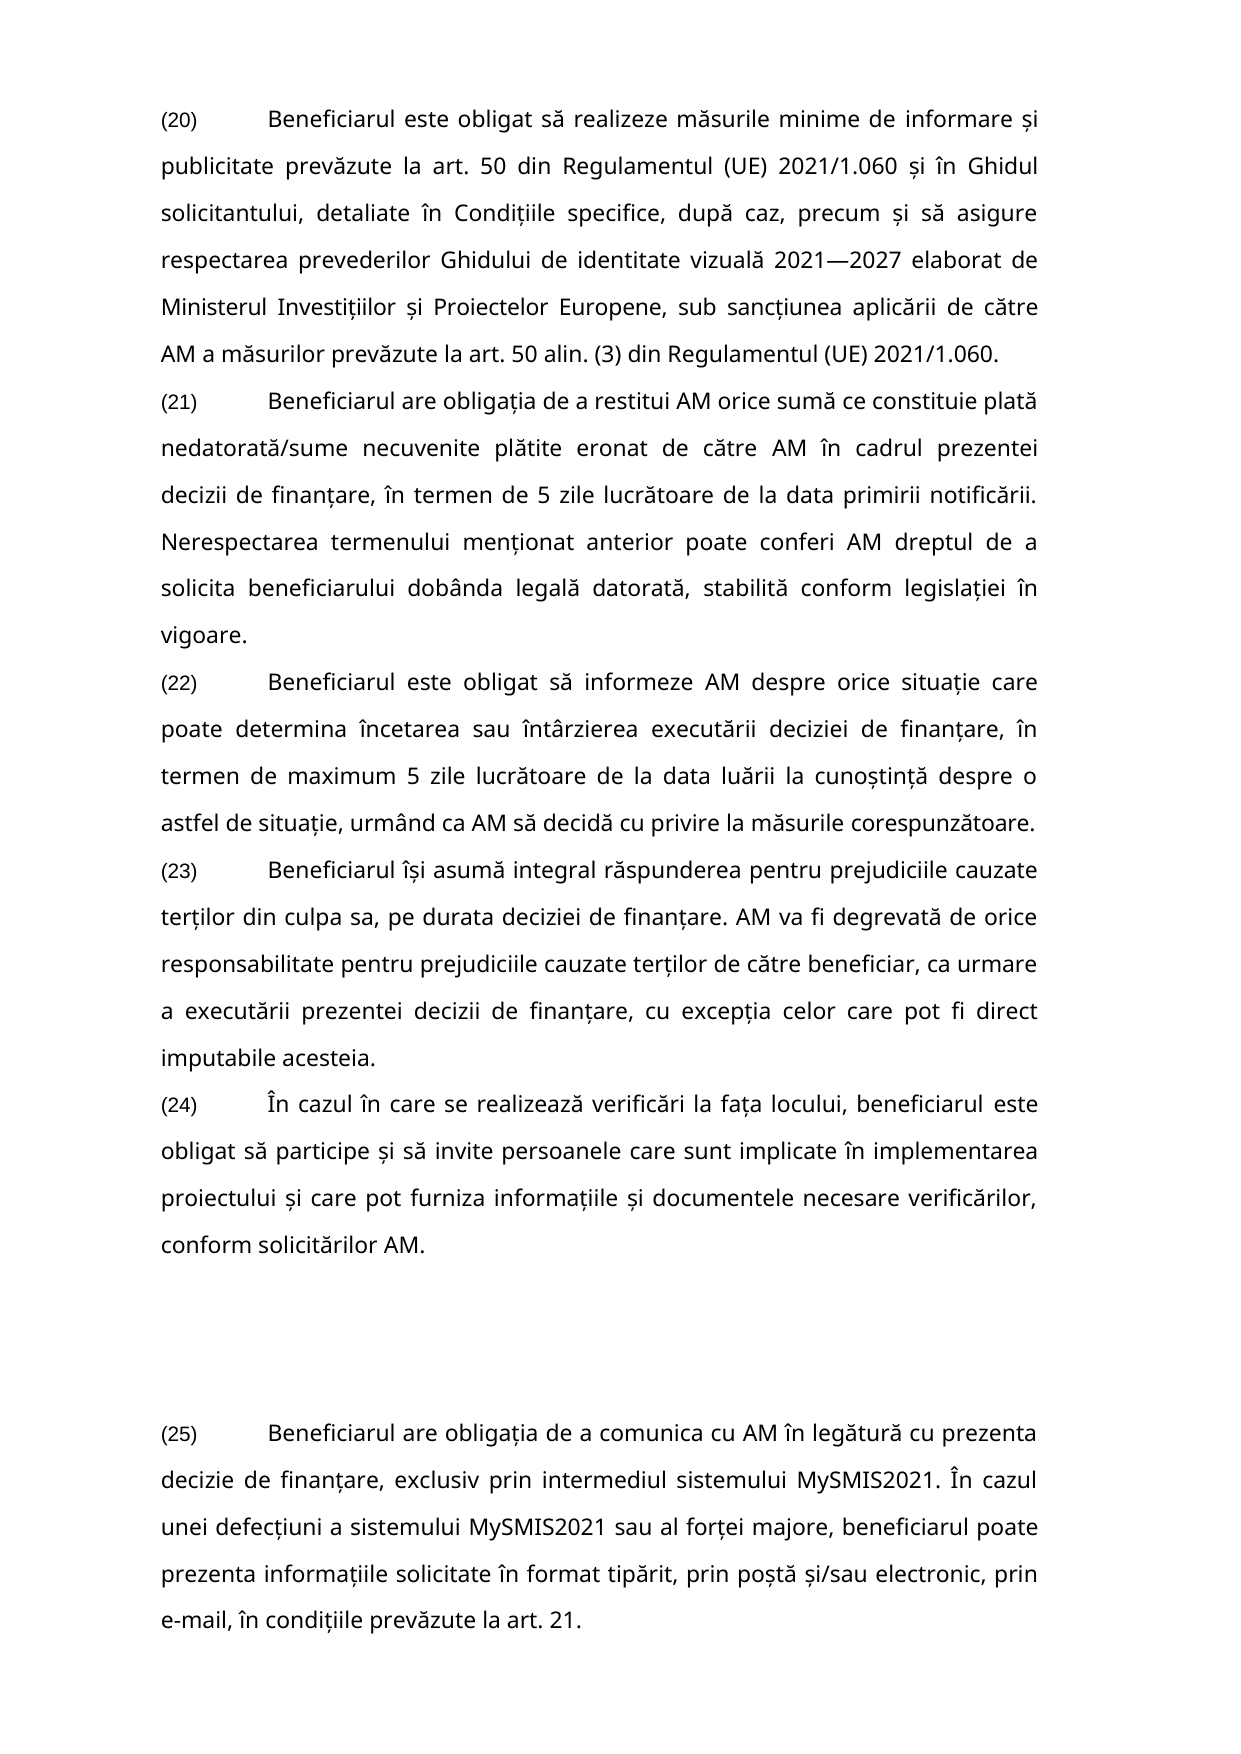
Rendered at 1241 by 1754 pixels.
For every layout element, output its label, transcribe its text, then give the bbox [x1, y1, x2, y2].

list Beneficiarul are obligația de a restitui AM orice sumă ce constituie plată nedatorată/sume necuvenite plătite eronat de către AM în cadrul prezentei decizii de finanțare, în termen de 5 zile lucrătoare de la data primirii notificării. Nerespectarea termenului menționat anterior poate conferi AM dreptul de a solicita beneficiarului dobânda legală datorată, stabilită conform legislației în vigoare. [161, 385, 1038, 651]
list Beneficiarul este obligat să realizeze măsurile minime de informare și publicitate prevăzute la art. 50 din Regulamentul (UE) 2021/1.060 și în Ghidul solicitantului, detaliate în Condițiile specifice, după caz, precum și să asigure respectarea prevederilor Ghidului de identitate vizuală 2021—2027 elaborat de Ministerul Investițiilor și Proiectelor Europene, sub sancțiunea aplicării de către AM a măsurilor prevăzute la art. 50 alin. (3) din Regulamentul (UE) 2021/1.060. [161, 103, 1038, 369]
list În cazul în care se realizează verificări la fața locului, beneficiarul este obligat să participe și să invite persoanele care sunt implicate în implementarea proiectului și care pot furniza informațiile și documentele necesare verificărilor, conform solicitărilor AM. [161, 1088, 1038, 1260]
list Beneficiarul are obligația de a comunica cu AM în legătură cu prezenta decizie de finanțare, exclusiv prin intermediul sistemului MySMIS2021. În cazul unei defecțiuni a sistemului MySMIS2021 sau al forței majore, beneficiarul poate prezenta informațiile solicitate în format tipărit, prin poștă și/sau electronic, prin e-mail, în condițiile prevăzute la art. 21. [161, 1417, 1038, 1636]
list Beneficiarul este obligat să informeze AM despre orice situație care poate determina încetarea sau întârzierea executării deciziei de finanțare, în termen de maximum 5 zile lucrătoare de la data luării la cunoștință despre o astfel de situație, urmând ca AM să decidă cu privire la măsurile corespunzătoare. [161, 666, 1038, 838]
list Beneficiarul își asumă integral răspunderea pentru prejudiciile cauzate terților din culpa sa, pe durata deciziei de finanțare. AM va fi degrevată de orice responsabilitate pentru prejudiciile cauzate terților de către beneficiar, ca urmare a executării prezentei decizii de finanțare, cu excepția celor care pot fi direct imputabile acesteia. [161, 854, 1038, 1073]
